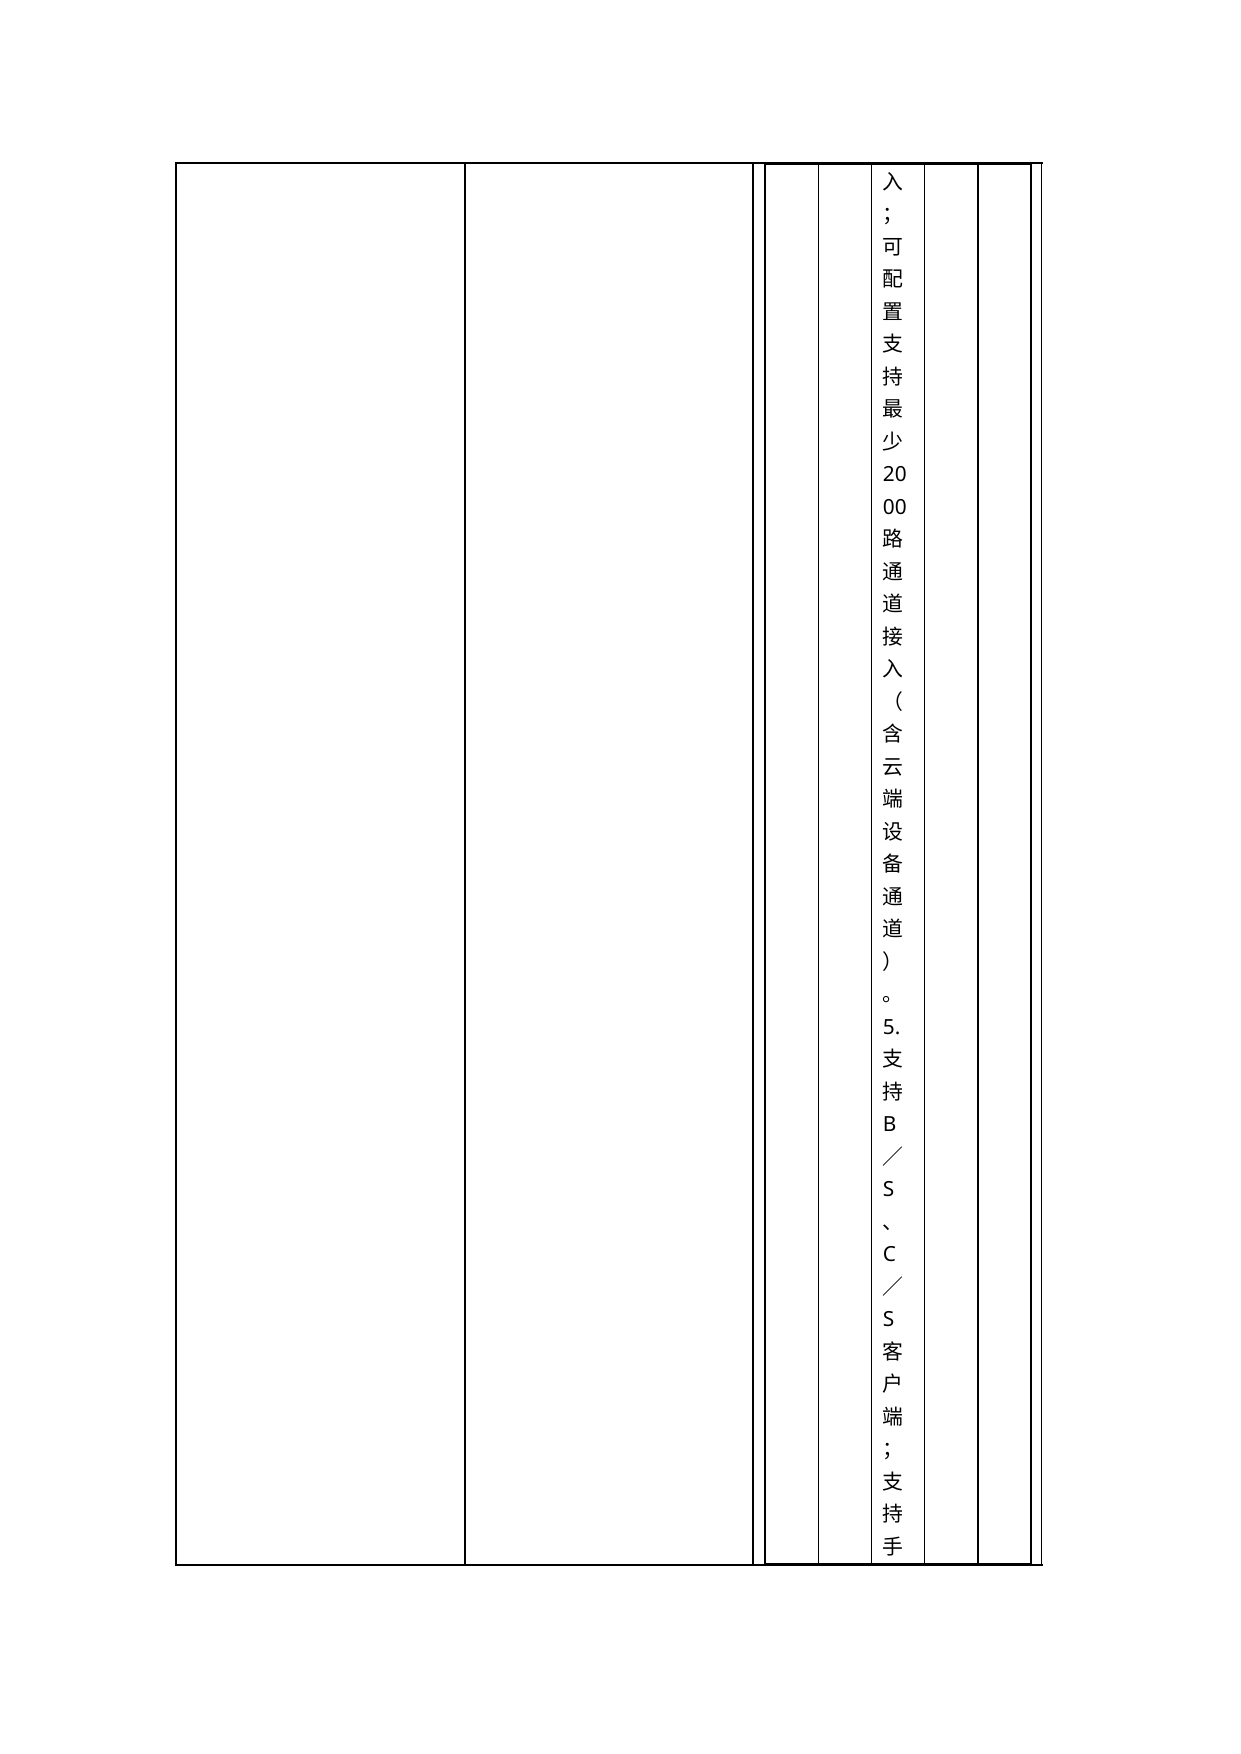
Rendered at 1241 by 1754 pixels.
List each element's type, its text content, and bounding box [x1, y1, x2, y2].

table_cell 1 [177, 164, 464, 1564]
table_cell [466, 164, 752, 1564]
table_cell [766, 165, 818, 1563]
table_cell [819, 165, 871, 1563]
table_cell [925, 165, 977, 1563]
table_cell [754, 164, 764, 1564]
table_cell [979, 165, 1030, 1563]
table_cell [872, 165, 924, 1563]
table_cell [1032, 164, 1041, 1564]
